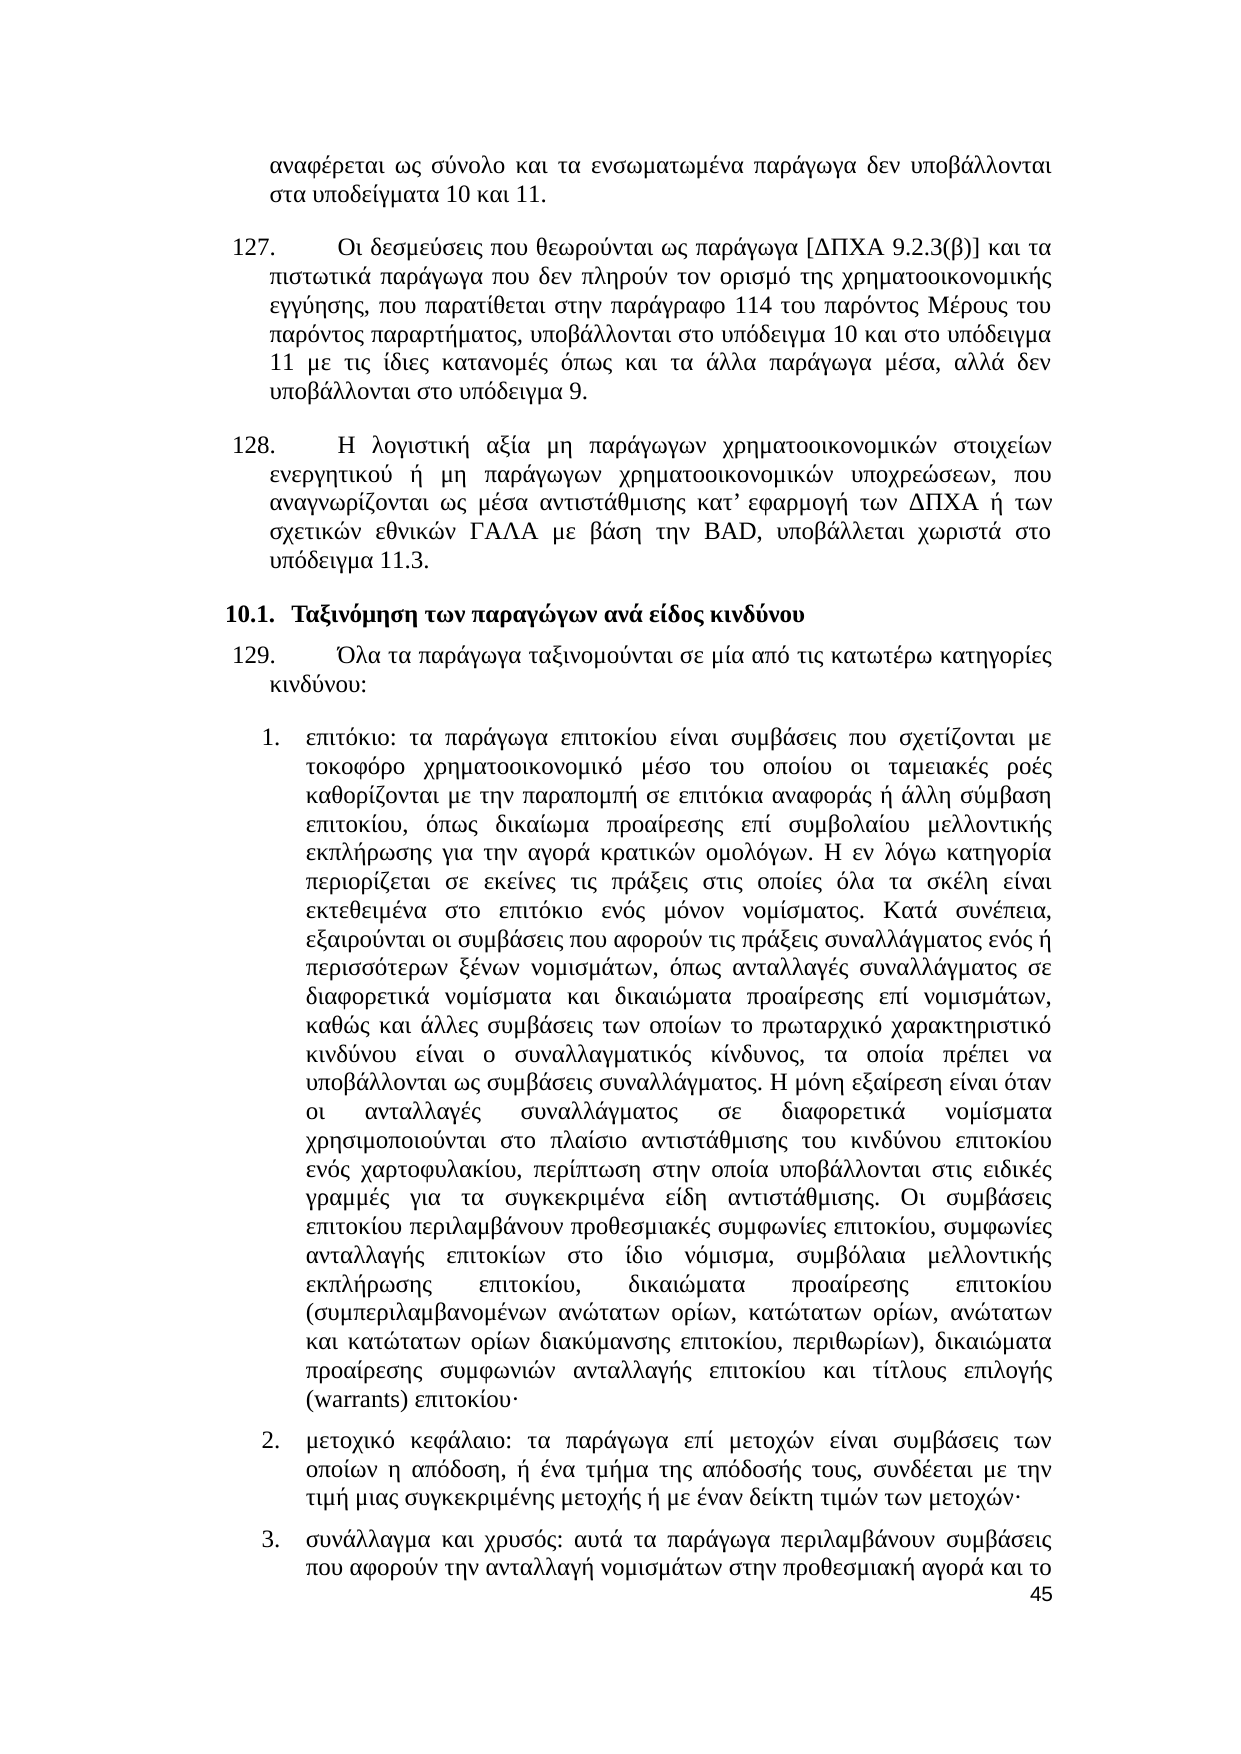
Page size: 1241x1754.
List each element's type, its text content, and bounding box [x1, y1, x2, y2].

text Όλα τα παράγωγα ταξινομούνται σε μία από τις κατωτέρω κατηγορίες κινδύνου: [232, 640, 1053, 697]
text Οι δεσμεύσεις που θεωρούνται ως παράγωγα [ΔΠΧΑ 9.2.3(β)] και τα πιστωτικά παράγωγα που δεν πληρούν τον ορισμό της χρηματοοικονομικής εγγύησης, που παρατίθεται στην παράγραφο 114 του παρόντος Μέρους του παρόντος παραρτήματος, υποβάλλονται στο υπόδειγμα 10 και στο υπόδειγμα 11 με τις ίδιες κατανομές όπως και τα άλλα παράγωγα μέσα, αλλά δεν υποβάλλονται στο υπόδειγμα 9. [232, 232, 1053, 405]
list επιτόκιο: τα παράγωγα επιτοκίου είναι συμβάσεις που σχετίζονται με τοκοφόρο χρηματοοικονομικό μέσο του οποίου οι ταμειακές ροές καθορίζονται με την παραπομπή σε επιτόκια αναφοράς ή άλλη σύμβαση επιτοκίου, όπως δικαίωμα προαίρεσης επί συμβολαίου μελλοντικής εκπλήρωσης για την αγορά κρατικών ομολόγων. Η εν λόγω κατηγορία περιορίζεται σε εκείνες τις πράξεις στις οποίες όλα τα σκέλη είναι εκτεθειμένα στο επιτόκιο ενός μόνον νομίσματος. Κατά συνέπεια, εξαιρούνται οι συμβάσεις που αφορούν τις πράξεις συναλλάγματος ενός ή περισσότερων ξένων νομισμάτων, όπως ανταλλαγές συναλλάγματος σε διαφορετικά νομίσματα και δικαιώματα προαίρεσης επί νομισμάτων, καθώς και άλλες συμβάσεις των οποίων το πρωταρχικό χαρακτηριστικό κινδύνου είναι ο συναλλαγματικός κίνδυνος, τα οποία πρέπει να υποβάλλονται ως συμβάσεις συναλλάγματος. Η μόνη εξαίρεση είναι όταν οι ανταλλαγές συναλλάγματος σε διαφορετικά νομίσματα χρησιμοποιούνται στο πλαίσιο αντιστάθμισης του κινδύνου επιτοκίου ενός χαρτοφυλακίου, περίπτωση στην οποία υποβάλλονται στις ειδικές γραμμές για τα συγκεκριμένα είδη αντιστάθμισης. Οι συμβάσεις επιτοκίου περιλαμβάνουν προθεσμιακές συμφωνίες επιτοκίου, συμφωνίες ανταλλαγής επιτοκίων στο ίδιο νόμισμα, συμβόλαια μελλοντικής εκπλήρωσης επιτοκίου, δικαιώματα προαίρεσης επιτοκίου (συμπεριλαμβανομένων ανώτατων ορίων, κατώτατων ορίων, ανώτατων και κατώτατων ορίων διακύμανσης επιτοκίου, περιθωρίων), δικαιώματα προαίρεσης συμφωνιών ανταλλαγής επιτοκίου και τίτλους επιλογής (warrants) επιτοκίου· [261, 722, 1053, 1412]
list μετοχικό κεφάλαιο: τα παράγωγα επί μετοχών είναι συμβάσεις των οποίων η απόδοση, ή ένα τμήμα της απόδοσής τους, συνδέεται με την τιμή μιας συγκεκριμένης μετοχής ή με έναν δείκτη τιμών των μετοχών· [261, 1425, 1053, 1511]
text Η λογιστική αξία μη παράγωγων χρηματοοικονομικών στοιχείων ενεργητικού ή μη παράγωγων χρηματοοικονομικών υποχρεώσεων, που αναγνωρίζονται ως μέσα αντιστάθμισης κατ’ εφαρμογή των ΔΠΧΑ ή των σχετικών εθνικών ΓΑΛΑ με βάση την BAD, υποβάλλεται χωριστά στο υπόδειγμα 11.3. [232, 430, 1053, 574]
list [261, 1524, 1053, 1581]
subtitle Ταξινόμηση των παραγώγων ανά είδος κινδύνου [225, 599, 1053, 627]
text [232, 150, 1053, 207]
